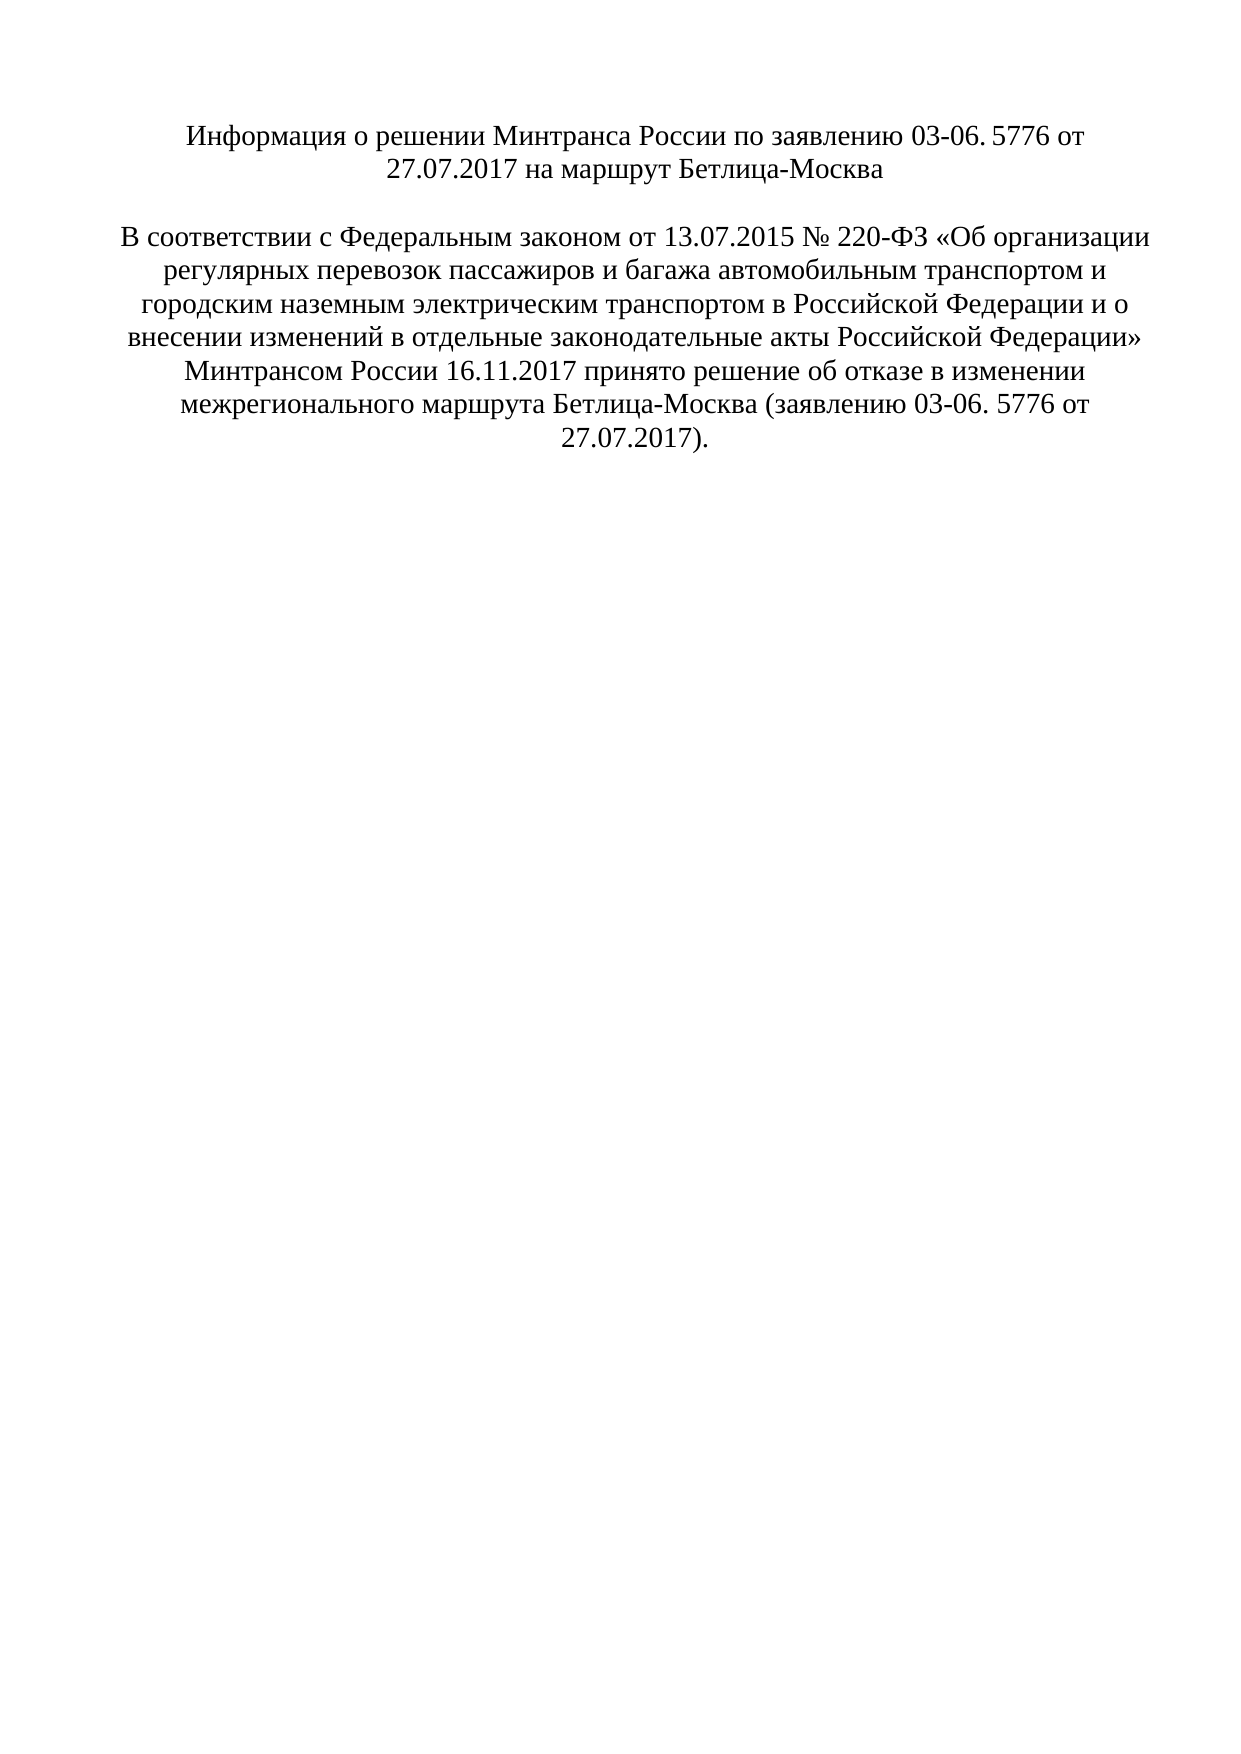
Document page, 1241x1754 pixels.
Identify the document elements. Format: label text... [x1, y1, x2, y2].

text Информация о решении Минтранса России по заявлению 03-06. 5776 от 27.07.2017 на маршрут Бетлица-Москва [118, 118, 1152, 185]
text В соответствии с Федеральным законом от 13.07.2015 № 220-ФЗ «Об организации регулярных перевозок пассажиров и багажа автомобильным транспортом и городским наземным электрическим транспортом в Российской Федерации и о внесении изменений в отдельные законодательные акты Российской Федерации» Минтрансом России 16.11.2017 принято решение об отказе в изменении межрегионального маршрута Бетлица-Москва (заявлению 03-06. 5776 от 27.07.2017). [118, 219, 1152, 453]
